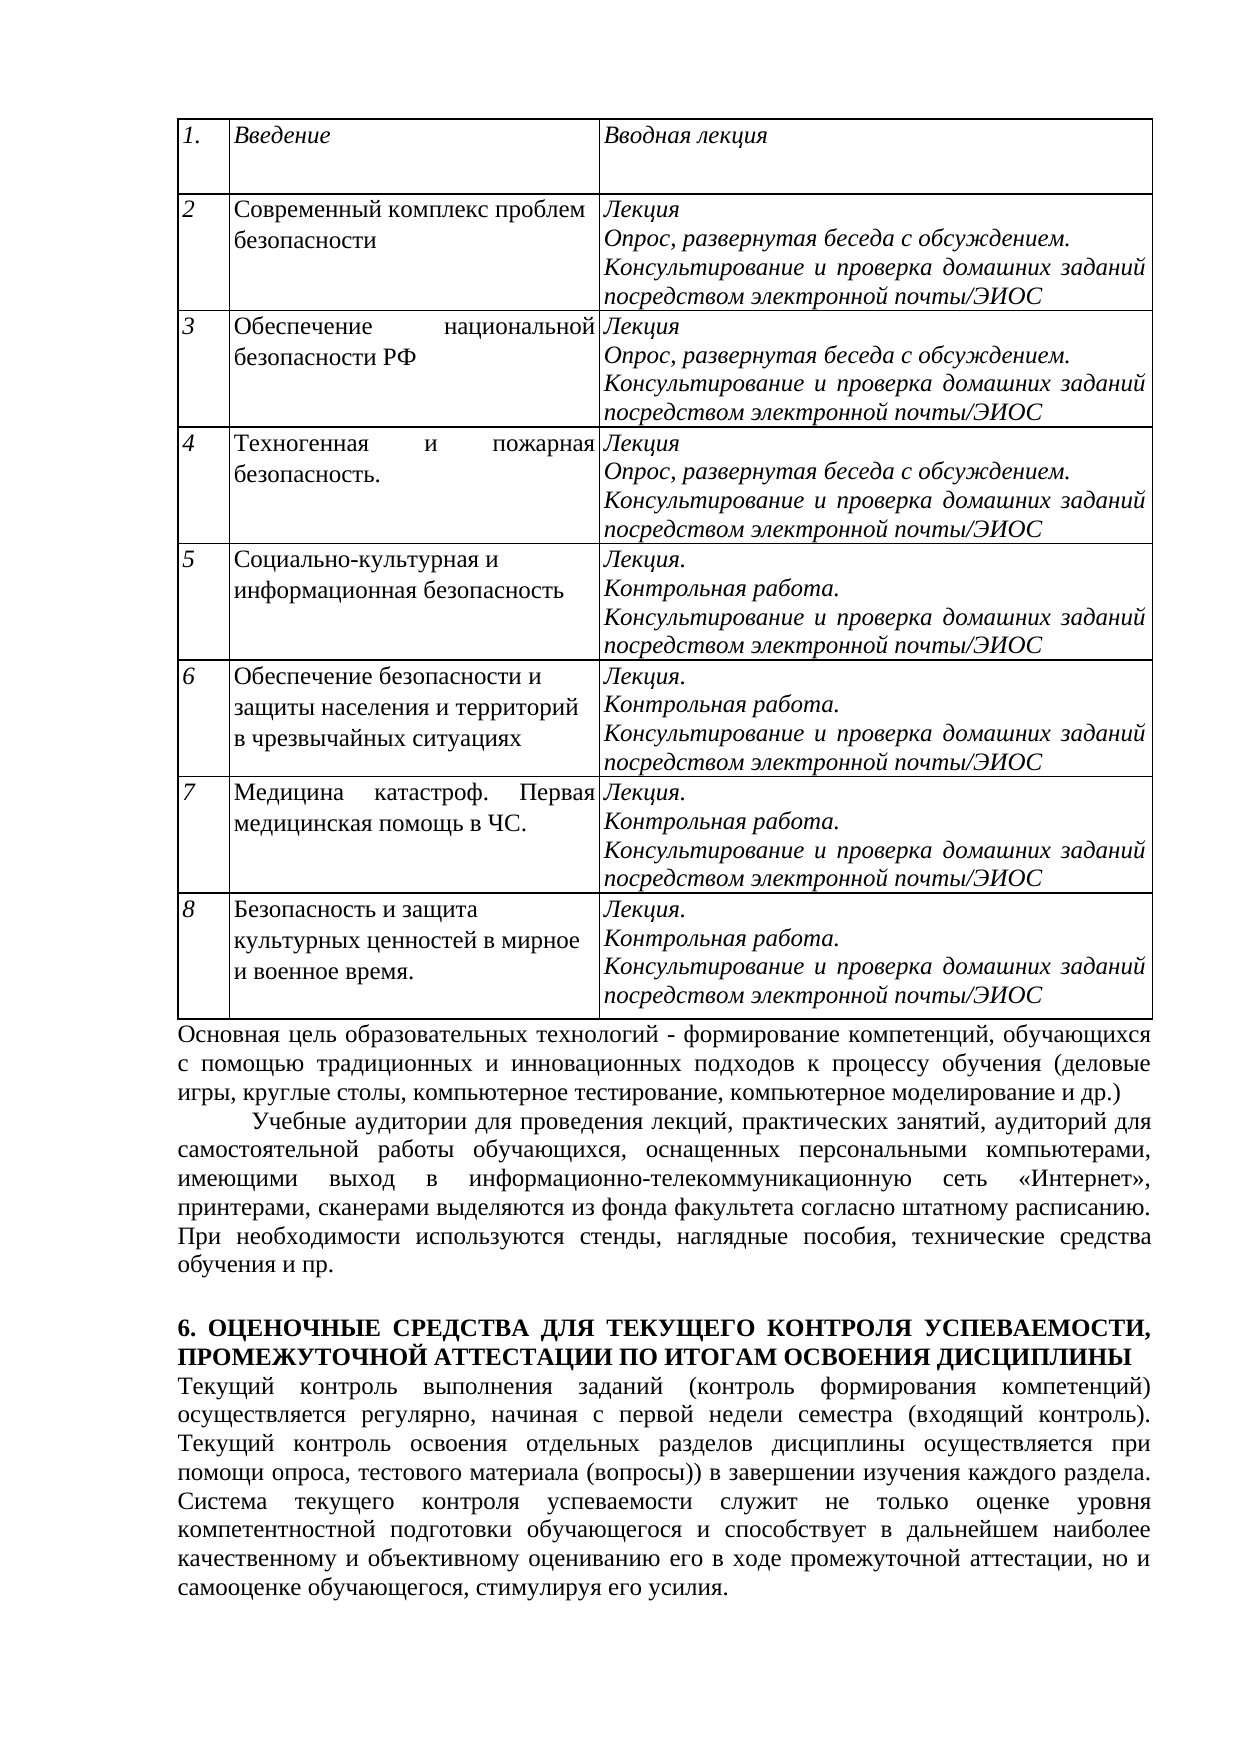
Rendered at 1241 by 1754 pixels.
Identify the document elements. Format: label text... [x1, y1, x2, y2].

table_cell Лекция Опрос, развернутая беседа с обсуждением. Консультирование и проверка домашних заданий посредством электронной почты/ЭИОС [600, 428, 1152, 543]
table_cell Обеспечение безопасности и защиты населения и территорий в чрезвычайных ситуациях [230, 661, 599, 776]
text Учебные аудитории для проведения лекций, практических занятий, аудиторий для самостоятельной работы обучающихся, оснащенных персональными компьютерами, имеющими выход в информационно-телекоммуникационную сеть «Интернет», принтерами, сканерами выделяются из фонда факультета согласно штатному расписанию. При необходимости используются стенды, наглядные пособия, технические средства обучения и пр. [177, 1106, 1152, 1278]
table_cell 3 [179, 311, 229, 426]
table_cell Лекция Опрос, развернутая беседа с обсуждением. Консультирование и проверка домашних заданий посредством электронной почты/ЭИОС [600, 195, 1152, 309]
table_cell Социально-культурная и информационная безопасность [230, 544, 599, 659]
text 6. ОЦЕНОЧНЫЕ СРЕДСТВА ДЛЯ ТЕКУЩЕГО КОНТРОЛЯ УСПЕВАЕМОСТИ, ПРОМЕЖУТОЧНОЙ АТТЕСТАЦИИ ПО ИТОГАМ ОСВОЕНИЯ ДИСЦИПЛИНЫ [177, 1313, 1152, 1371]
table_cell Лекция. Контрольная работа. Консультирование и проверка домашних заданий посредством электронной почты/ЭИОС [600, 777, 1152, 892]
table_cell Лекция. Контрольная работа. Консультирование и проверка домашних заданий посредством электронной почты/ЭИОС [600, 544, 1152, 659]
table_cell Лекция. Контрольная работа. Консультирование и проверка домашних заданий посредством электронной почты/ЭИОС [600, 661, 1152, 776]
text Текущий контроль выполнения заданий (контроль формирования компетенций) осуществляется регулярно, начиная с первой недели семестра (входящий контроль). Текущий контроль освоения отдельных разделов дисциплины осуществляется при помощи опроса, тестового материала (вопросы)) в завершении изучения каждого раздела. Система текущего контроля успеваемости служит не только оценке уровня компетентностной подготовки обучающегося и способствует в дальнейшем наиболее качественному и объективному оцениванию его в ходе промежуточной аттестации, но и самооценке обучающегося, стимулируя его усилия. [177, 1371, 1152, 1601]
table_cell Безопасность и защита культурных ценностей в мирное и военное время. [230, 894, 599, 1018]
table_cell 5 [179, 544, 229, 659]
text Основная цель образовательных технологий - формирование компетенций, обучающихся с помощью традиционных и инновационных подходов к процессу обучения (деловые игры, круглые столы, компьютерное тестирование, компьютерное моделирование и др.) [177, 1020, 1152, 1106]
table_cell Лекция Опрос, развернутая беседа с обсуждением. Консультирование и проверка домашних заданий посредством электронной почты/ЭИОС [600, 311, 1152, 426]
table_cell Медицина катастроф. Первая медицинская помощь в ЧС. [230, 777, 599, 892]
table_cell Техногенная и пожарная безопасность. [230, 428, 599, 543]
table_cell Современный комплекс проблем безопасности [230, 195, 599, 309]
table_cell Обеспечение национальной безопасности РФ [230, 311, 599, 426]
table_cell Введение [230, 120, 599, 193]
table_cell Вводная лекция [600, 120, 1152, 193]
table_cell Лекция. Контрольная работа. Консультирование и проверка домашних заданий посредством электронной почты/ЭИОС [600, 894, 1152, 1018]
table_cell 4 [179, 428, 229, 543]
table_cell 1. [179, 120, 229, 193]
table_cell 7 [179, 777, 229, 892]
table_cell 6 [179, 661, 229, 776]
table_cell 2 [179, 195, 229, 309]
table_cell 8 [179, 894, 229, 1018]
